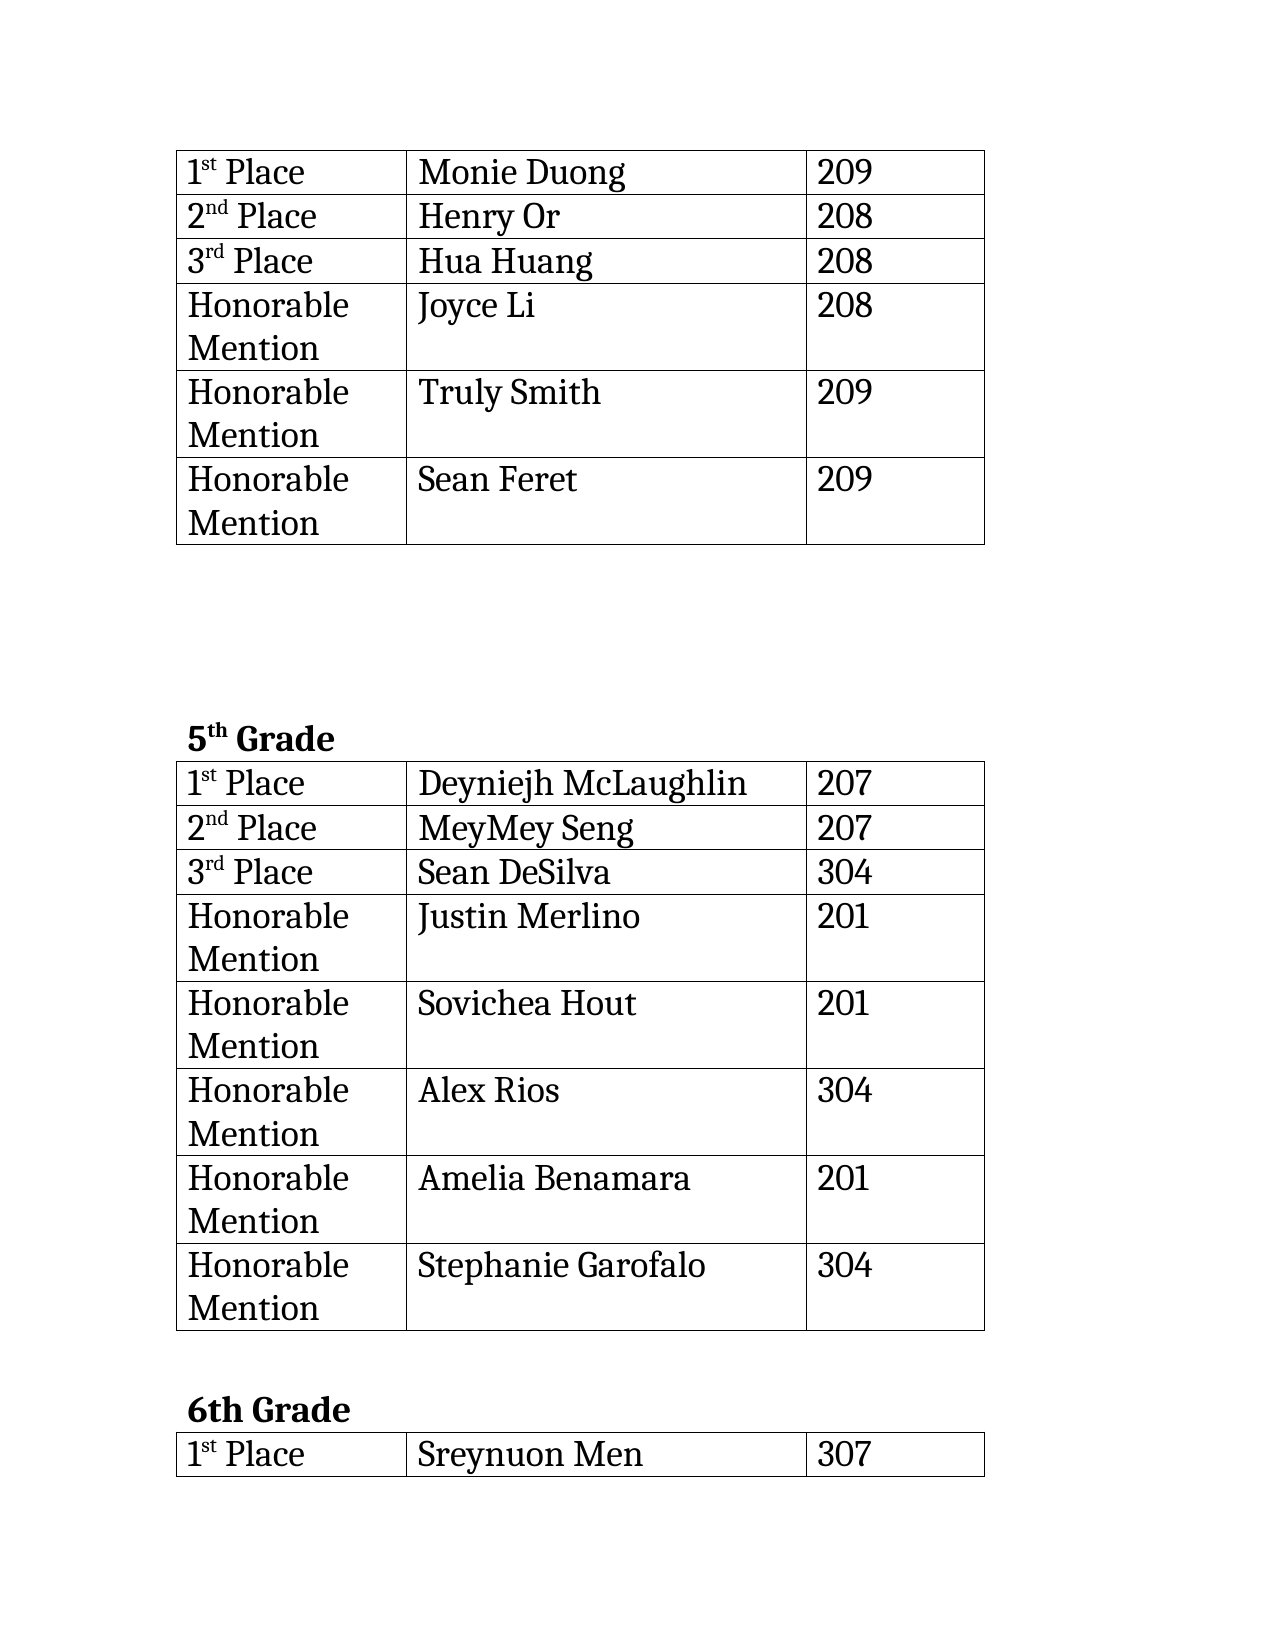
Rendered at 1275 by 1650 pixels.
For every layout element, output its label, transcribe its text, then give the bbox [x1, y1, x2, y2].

table_cell Honorable Mention [177, 895, 406, 981]
table_header Deyniejh McLaughlin [407, 762, 806, 805]
table_cell Honorable Mention [177, 1244, 406, 1330]
table_cell MeyMey Seng [407, 806, 806, 849]
table_cell 201 [807, 1156, 984, 1243]
table_cell Sean Feret [407, 458, 806, 544]
table_cell Sean DeSilva [407, 850, 806, 893]
table_cell Honorable Mention [177, 982, 406, 1068]
table_cell Honorable Mention [177, 1069, 406, 1155]
table_cell Alex Rios [407, 1069, 806, 1155]
table_cell 3rd Place [177, 239, 406, 282]
table_cell Honorable Mention [177, 1156, 406, 1243]
table_cell Honorable Mention [177, 284, 406, 370]
table_cell 3rd Place [177, 850, 406, 893]
table_header 207 [807, 762, 984, 805]
table_cell 208 [807, 195, 984, 238]
table_header 307 [807, 1433, 984, 1476]
table_header Monie Duong [407, 151, 806, 194]
table_cell Stephanie Garofalo [407, 1244, 806, 1330]
table_cell 304 [807, 850, 984, 893]
table_cell 304 [807, 1244, 984, 1330]
table_cell Justin Merlino [407, 895, 806, 981]
table_cell Honorable Mention [177, 371, 406, 457]
table_cell 209 [807, 458, 984, 544]
table_cell 2nd Place [177, 806, 406, 849]
table_cell 207 [807, 806, 984, 849]
table_cell Sovichea Hout [407, 982, 806, 1068]
table_cell Hua Huang [407, 239, 806, 282]
text 6th Grade [187, 1388, 1087, 1432]
table_header 1st Place [177, 151, 406, 194]
table_cell 304 [807, 1069, 984, 1155]
table_cell Truly Smith [407, 371, 806, 457]
table_header 209 [807, 151, 984, 194]
table_cell Honorable Mention [177, 458, 406, 544]
table_cell 208 [807, 284, 984, 370]
table_header 1st Place [177, 1433, 406, 1476]
table_cell 201 [807, 895, 984, 981]
text 5th Grade [187, 718, 1087, 761]
table_header Sreynuon Men [407, 1433, 806, 1476]
table_cell 209 [807, 371, 984, 457]
table_cell Amelia Benamara [407, 1156, 806, 1243]
table_cell Joyce Li [407, 284, 806, 370]
table_header 1st Place [177, 762, 406, 805]
table_cell 201 [807, 982, 984, 1068]
table_cell 2nd Place [177, 195, 406, 238]
table_cell 208 [807, 239, 984, 282]
table_cell Henry Or [407, 195, 806, 238]
